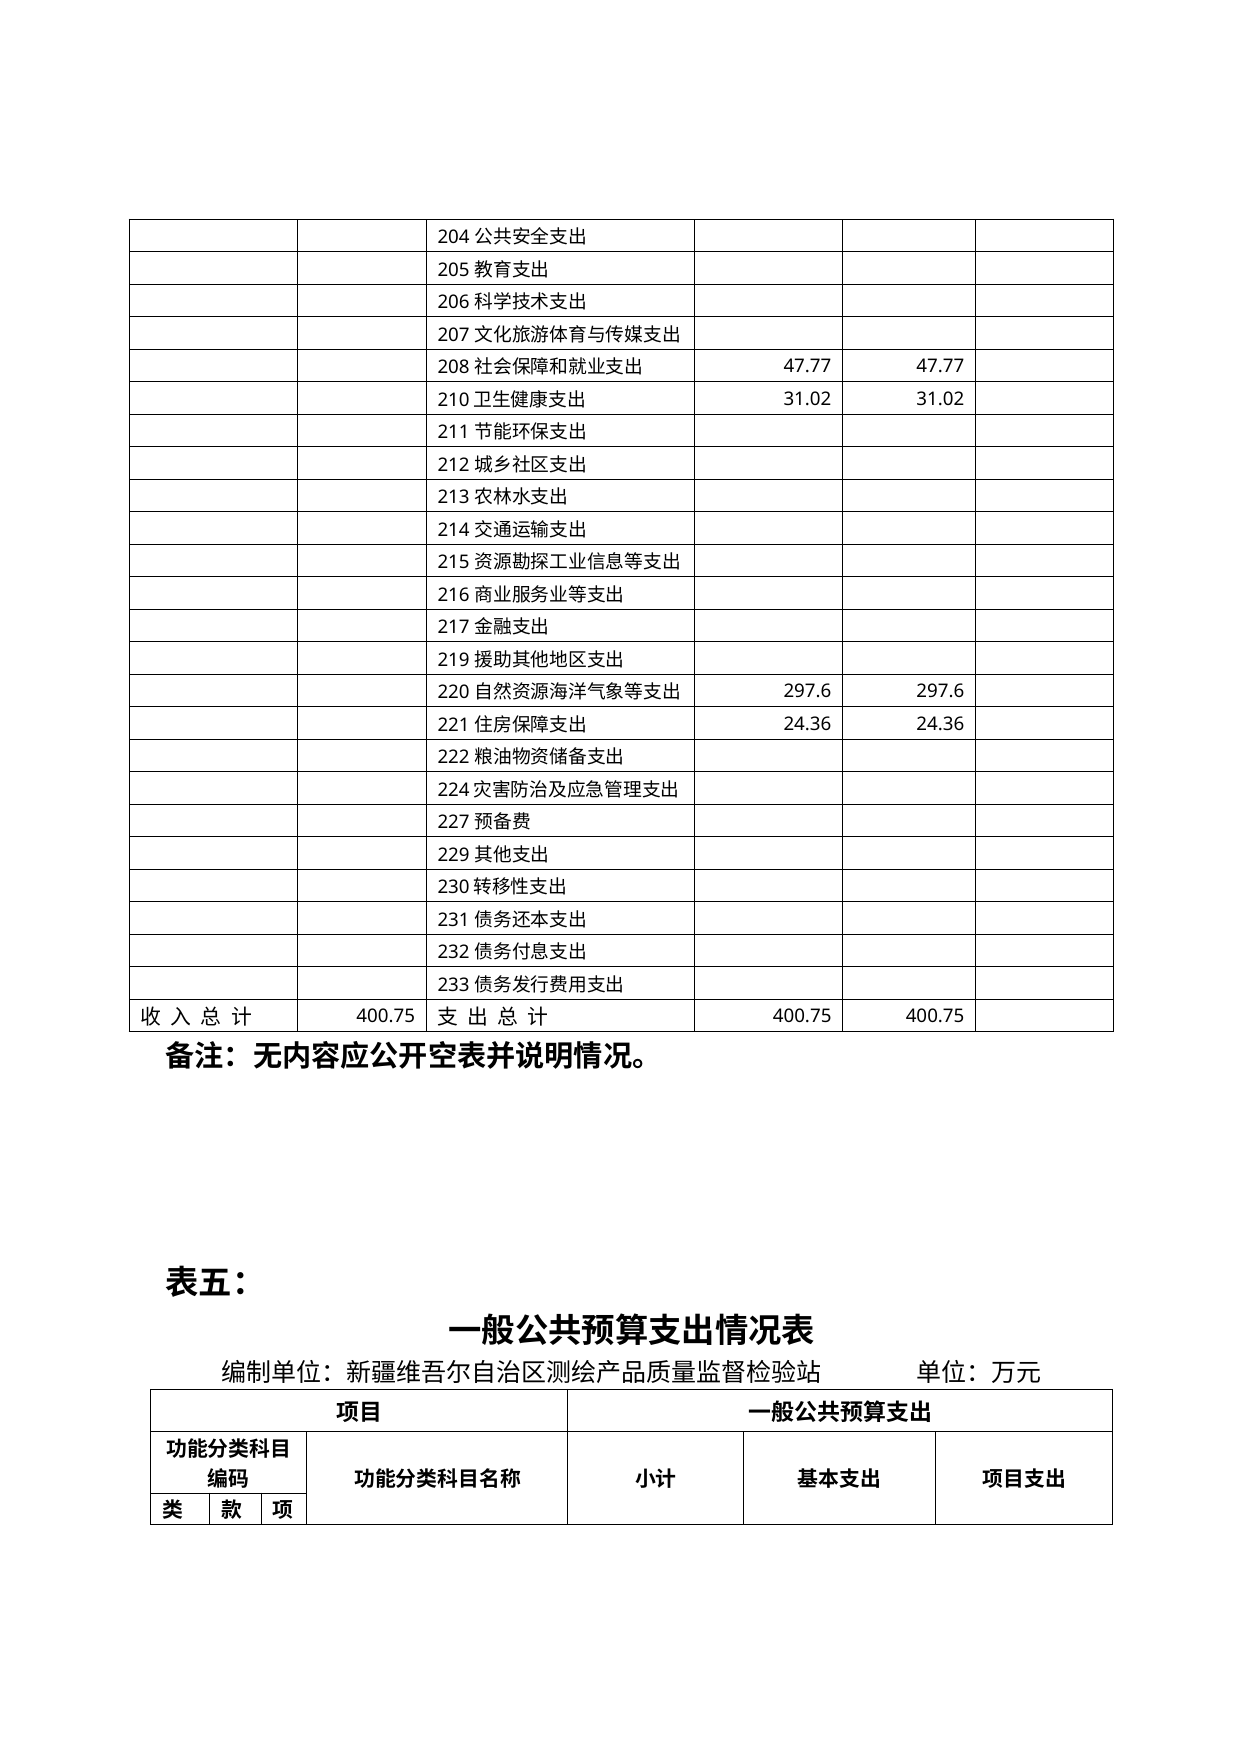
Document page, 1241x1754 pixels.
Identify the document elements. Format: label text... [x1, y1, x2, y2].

table_cell [843, 902, 975, 933]
table_cell 400.75 [298, 1000, 426, 1031]
table_cell [130, 610, 297, 641]
table_cell [976, 415, 1113, 446]
table_cell 400.75 [695, 1000, 842, 1031]
table_cell [298, 740, 426, 771]
table_cell [695, 545, 842, 576]
table_cell [976, 545, 1113, 576]
table_cell 206 科学技术支出 [427, 285, 694, 316]
table_cell [843, 740, 975, 771]
table_cell [298, 935, 426, 966]
table_cell 一般公共预算支出 [568, 1390, 1112, 1431]
table_cell [976, 610, 1113, 641]
table_cell [976, 707, 1113, 738]
table_cell [843, 772, 975, 803]
table_cell [298, 350, 426, 381]
table_cell [695, 610, 842, 641]
table_cell [130, 707, 297, 738]
table_cell [843, 285, 975, 316]
table_cell [976, 772, 1113, 803]
table_cell [843, 642, 975, 673]
table_cell [298, 382, 426, 413]
table_cell 216 商业服务业等支出 [427, 577, 694, 608]
table_cell 207 文化旅游体育与传媒支出 [427, 317, 694, 348]
table_cell [843, 935, 975, 966]
table_cell [298, 545, 426, 576]
table_cell [695, 967, 842, 998]
table_cell 基本支出 [744, 1432, 935, 1524]
table_cell [298, 252, 426, 283]
table_cell 219 援助其他地区支出 [427, 642, 694, 673]
table_cell [976, 805, 1113, 836]
table_cell [130, 512, 297, 543]
table_cell [130, 935, 297, 966]
table_cell [130, 740, 297, 771]
table_cell [843, 252, 975, 283]
table_cell 款 [210, 1494, 261, 1524]
table_cell [130, 902, 297, 933]
table_cell [695, 740, 842, 771]
table_cell 支 出 总 计 [427, 1000, 694, 1031]
table_cell [298, 220, 426, 251]
table_cell [976, 382, 1113, 413]
text 备注：无内容应公开空表并说明情况。 [165, 1032, 1092, 1074]
table_cell [298, 707, 426, 738]
table_cell [695, 837, 842, 868]
table_cell 224灾害防治及应急管理支出 [427, 772, 694, 803]
table_cell 221 住房保障支出 [427, 707, 694, 738]
table_cell [976, 1000, 1113, 1031]
table_cell 212 城乡社区支出 [427, 447, 694, 478]
table_cell [130, 772, 297, 803]
table_cell [843, 610, 975, 641]
table_cell [695, 642, 842, 673]
table_cell [130, 350, 297, 381]
table_cell [298, 772, 426, 803]
table_cell 项目 [151, 1390, 567, 1431]
table_cell [976, 902, 1113, 933]
table_cell 210卫生健康支出 [427, 382, 694, 413]
table_cell [976, 870, 1113, 901]
table_cell [298, 870, 426, 901]
table_cell [130, 447, 297, 478]
text 表五： [165, 1256, 1092, 1304]
table_cell 232 债务付息支出 [427, 935, 694, 966]
table_cell [695, 285, 842, 316]
table_cell [843, 220, 975, 251]
table_cell [695, 252, 842, 283]
table_cell [130, 382, 297, 413]
table_cell 297.6 [843, 675, 975, 706]
table_cell [843, 870, 975, 901]
table_cell [976, 740, 1113, 771]
table_cell [130, 220, 297, 251]
table_cell [976, 577, 1113, 608]
table_cell [298, 317, 426, 348]
table_cell 24.36 [843, 707, 975, 738]
table_cell [130, 480, 297, 511]
table_cell [976, 935, 1113, 966]
table_cell [695, 447, 842, 478]
table_cell [976, 317, 1113, 348]
table_cell [298, 967, 426, 998]
table_cell [695, 317, 842, 348]
table_cell [130, 675, 297, 706]
table_cell [130, 642, 297, 673]
table_cell [298, 512, 426, 543]
table_cell [695, 512, 842, 543]
table_cell [130, 545, 297, 576]
table_cell [976, 512, 1113, 543]
table_cell [843, 967, 975, 998]
table_cell 213 农林水支出 [427, 480, 694, 511]
table_cell [695, 902, 842, 933]
table_cell [695, 870, 842, 901]
table_cell 211 节能环保支出 [427, 415, 694, 446]
table_cell 收 入 总 计 [130, 1000, 297, 1031]
table_cell [298, 447, 426, 478]
table_cell 227 预备费 [427, 805, 694, 836]
table_cell 47.77 [695, 350, 842, 381]
table_cell [130, 870, 297, 901]
table_cell [843, 577, 975, 608]
table_cell [843, 317, 975, 348]
table_cell [130, 805, 297, 836]
table_cell 220 自然资源海洋气象等支出 [427, 675, 694, 706]
table_cell 231 债务还本支出 [427, 902, 694, 933]
table_cell [695, 805, 842, 836]
table_header 一般公共预算支出情况表 编制单位：新疆维吾尔自治区测绘产品质量监督检验站 单位：万元 [151, 1304, 1112, 1389]
table_cell 小计 [568, 1432, 743, 1524]
table_cell 230转移性支出 [427, 870, 694, 901]
table_cell [130, 317, 297, 348]
table_cell [130, 837, 297, 868]
table_cell [695, 480, 842, 511]
table_cell [843, 480, 975, 511]
table_cell [298, 480, 426, 511]
table_cell 31.02 [843, 382, 975, 413]
table_cell [298, 675, 426, 706]
table_cell [976, 447, 1113, 478]
table_cell [695, 935, 842, 966]
table_cell 222 粮油物资储备支出 [427, 740, 694, 771]
table_cell 208 社会保障和就业支出 [427, 350, 694, 381]
table_cell [843, 805, 975, 836]
table_cell 205 教育支出 [427, 252, 694, 283]
table_cell [298, 610, 426, 641]
table_cell [843, 837, 975, 868]
table_cell [695, 415, 842, 446]
table_cell 233 债务发行费用支出 [427, 967, 694, 998]
table_cell [976, 967, 1113, 998]
table_cell [298, 577, 426, 608]
table_cell [130, 415, 297, 446]
table_cell [976, 675, 1113, 706]
table_cell [843, 545, 975, 576]
table_cell [298, 285, 426, 316]
table_cell [976, 642, 1113, 673]
table_cell 31.02 [695, 382, 842, 413]
table_cell [130, 967, 297, 998]
table_cell 400.75 [843, 1000, 975, 1031]
table_cell [695, 772, 842, 803]
table_cell [976, 285, 1113, 316]
table_cell [976, 837, 1113, 868]
table_cell [130, 252, 297, 283]
table_cell 204 公共安全支出 [427, 220, 694, 251]
table_cell 214 交通运输支出 [427, 512, 694, 543]
table_cell 297.6 [695, 675, 842, 706]
table_cell 项 [262, 1494, 306, 1524]
table_cell 24.36 [695, 707, 842, 738]
table_cell [298, 837, 426, 868]
table_cell [976, 480, 1113, 511]
table_cell 项目支出 [936, 1432, 1112, 1524]
table_cell [130, 577, 297, 608]
table_cell [976, 252, 1113, 283]
table_cell [298, 642, 426, 673]
table_cell [976, 350, 1113, 381]
table_cell 47.77 [843, 350, 975, 381]
table_cell [976, 220, 1113, 251]
table_cell 类 [151, 1494, 209, 1524]
table_cell [843, 512, 975, 543]
table_cell 215 资源勘探工业信息等支出 [427, 545, 694, 576]
table_cell [695, 577, 842, 608]
table_cell [298, 902, 426, 933]
table_cell [695, 220, 842, 251]
table_cell [298, 415, 426, 446]
table_cell [843, 415, 975, 446]
table_cell 功能分类科目编码 [151, 1432, 306, 1492]
table_cell [843, 447, 975, 478]
table_cell [298, 805, 426, 836]
table_cell 217 金融支出 [427, 610, 694, 641]
table_cell [130, 285, 297, 316]
table_cell 功能分类科目名称 [307, 1432, 567, 1524]
table_cell 229 其他支出 [427, 837, 694, 868]
